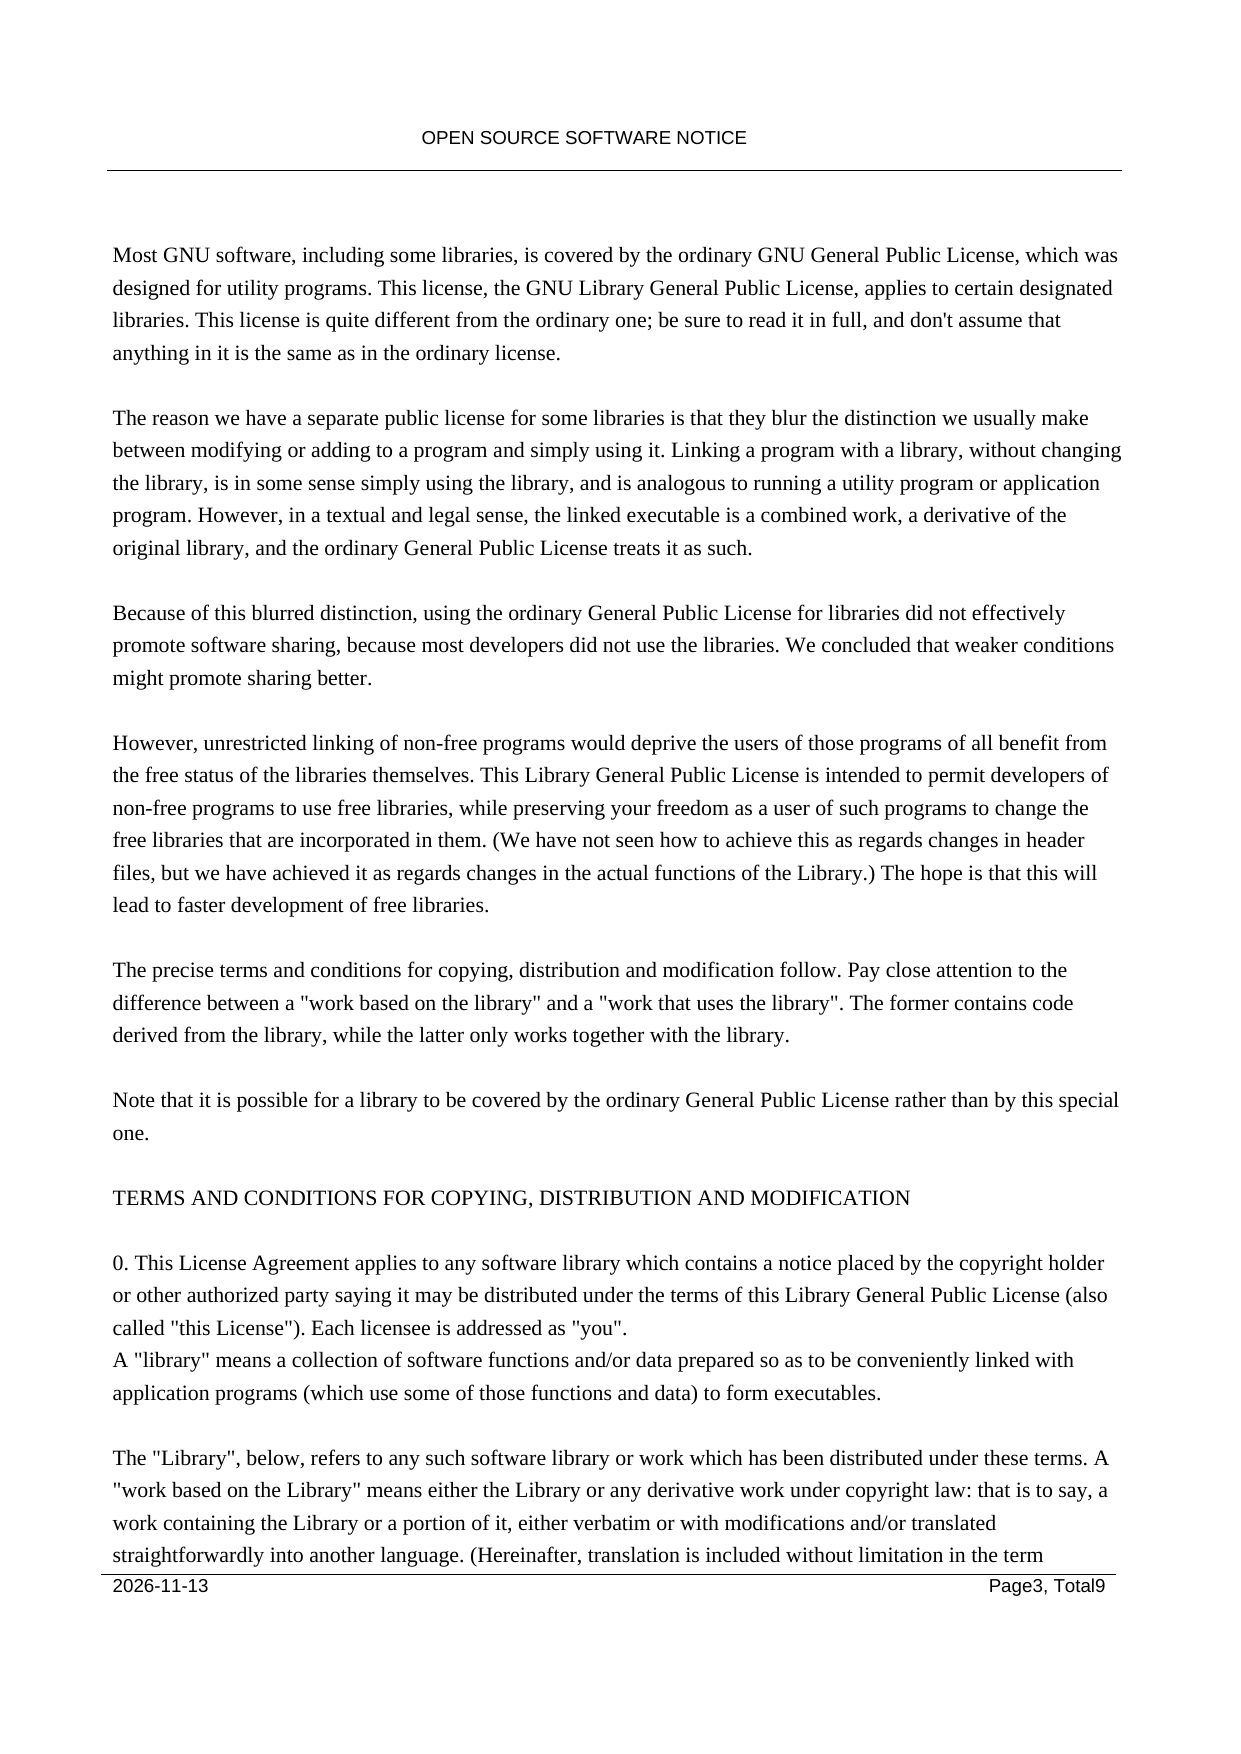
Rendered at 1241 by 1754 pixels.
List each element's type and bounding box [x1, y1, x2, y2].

text [112, 206, 1128, 1571]
